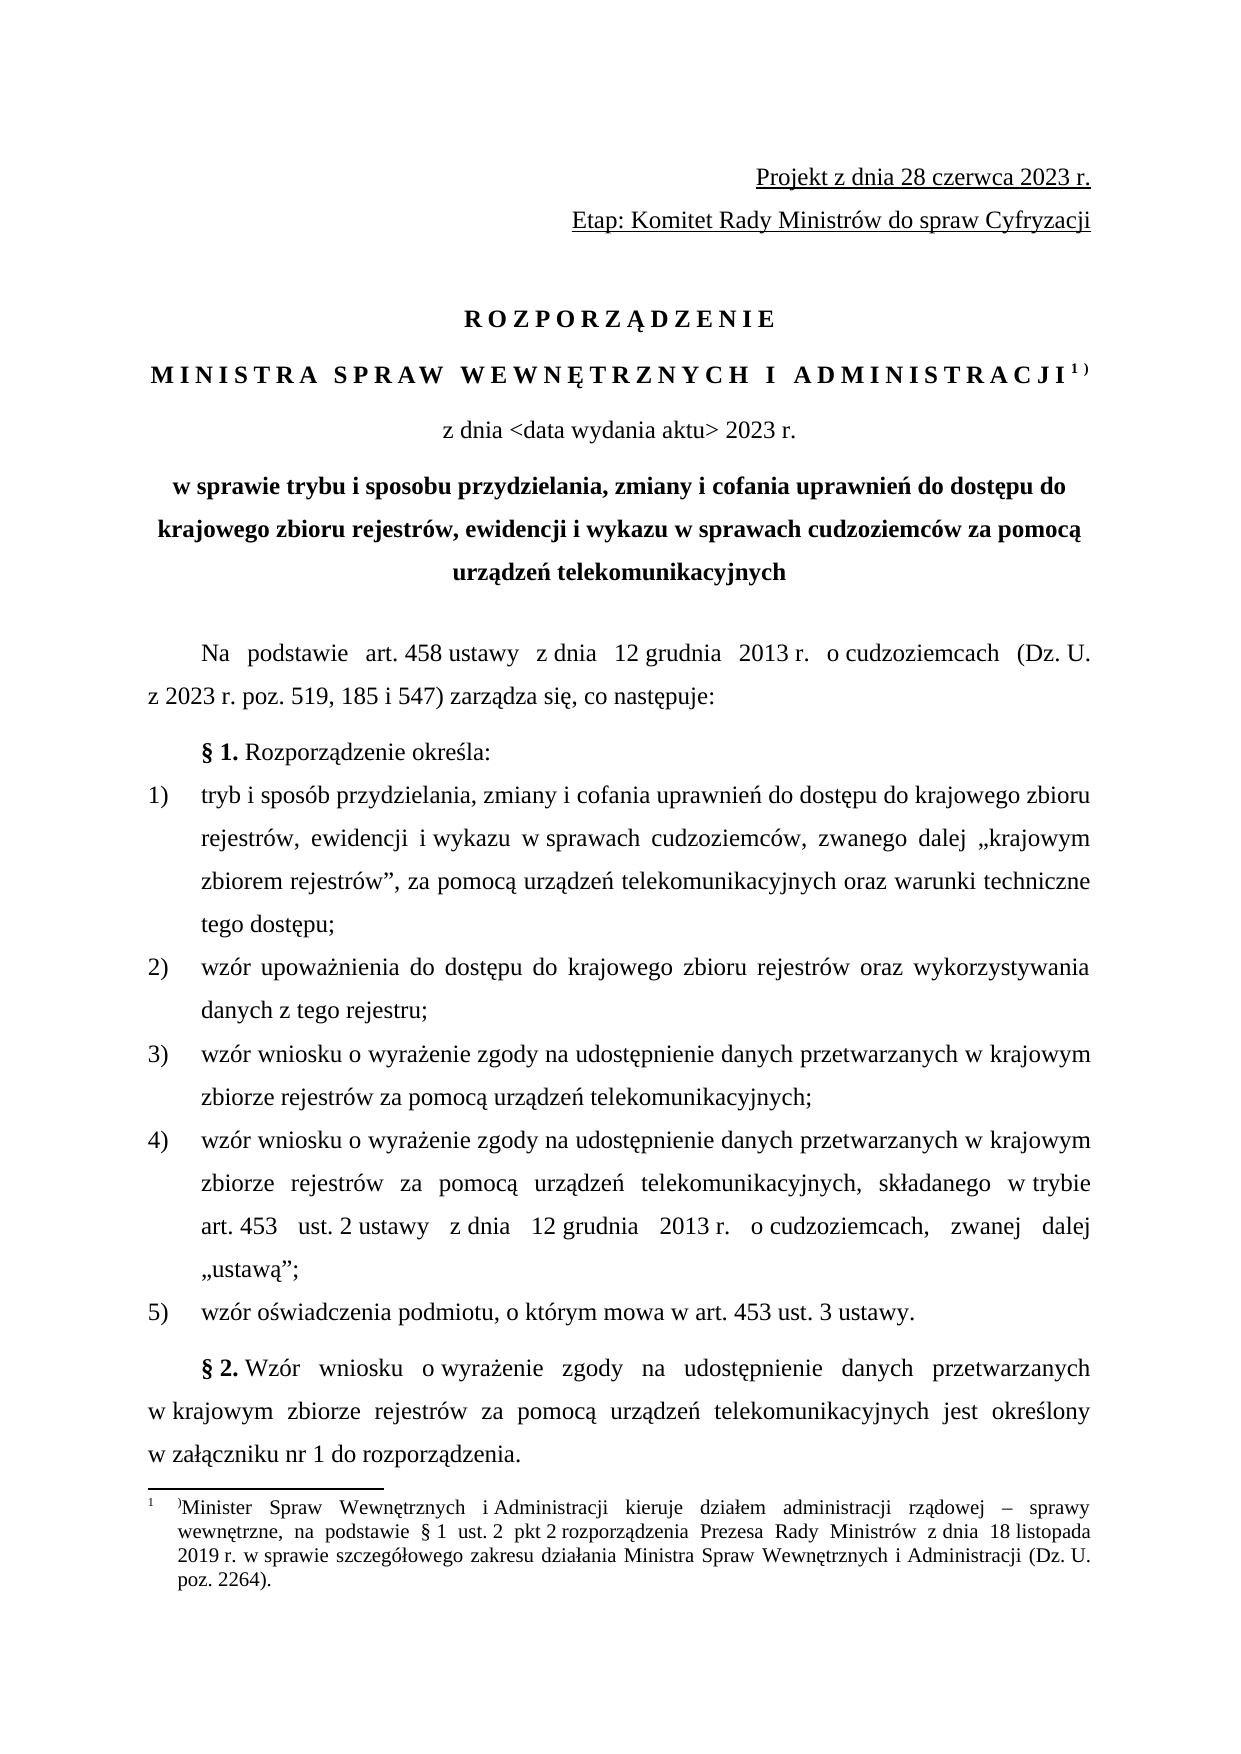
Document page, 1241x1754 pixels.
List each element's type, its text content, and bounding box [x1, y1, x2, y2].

text 3) wzór wniosku o wyrażenie zgody na udostępnienie danych przetwarzanych w krajowym zbiorze rejestrów za pomocą urządzeń telekomunikacyjnych; [148, 1039, 1091, 1111]
text § 2. Wzór wniosku o wyrażenie zgody na udostępnienie danych przetwarzanych w krajowym zbiorze rejestrów za pomocą urządzeń telekomunikacyjnych jest określony w załączniku nr 1 do rozporządzenia. [148, 1353, 1091, 1468]
text 2) wzór upoważnienia do dostępu do krajowego zbioru rejestrów oraz wykorzystywania danych z tego rejestru; [148, 952, 1091, 1024]
text Na podstawie art. 458 ustawy z dnia 12 grudnia 2013 r. o cudzoziemcach (Dz. U. z 2023 r. poz. 519, 185 i 547) zarządza się, co następuje: [148, 638, 1091, 710]
text ROZPORZĄDZENIE [148, 304, 1091, 333]
text z dnia 2023 r. [148, 416, 1091, 444]
text 5) wzór oświadczenia podmiotu, o którym mowa w art. 453 ust. 3 ustawy. [148, 1297, 1091, 1326]
text MINISTRA SPRAW WEWNĘTRZNYCH i ADMINISTRACJI) [148, 360, 1091, 389]
text w sprawie trybu i sposobu przydzielania, zmiany i cofania uprawnień do dostępu do krajowego zbioru rejestrów, ewidencji i wykazu w sprawach cudzoziemców za pomocą urządzeń telekomunikacyjnych [148, 471, 1091, 586]
text 4) wzór wniosku o wyrażenie zgody na udostępnienie danych przetwarzanych w krajowym zbiorze rejestrów za pomocą urządzeń telekomunikacyjnych, składanego w trybie art. 453 ust. 2 ustawy z dnia 12 grudnia 2013 r. o cudzoziemcach, zwanej dalej „ustawą”; [148, 1125, 1091, 1283]
text § 1. Rozporządzenie określa: [148, 737, 1091, 766]
text 1) tryb i sposób przydzielania, zmiany i cofania uprawnień do dostępu do krajowego zbioru rejestrów, ewidencji i wykazu w sprawach cudzoziemców, zwanego dalej „krajowym zbiorem rejestrów”, za pomocą urządzeń telekomunikacyjnych oraz warunki techniczne tego dostępu; [148, 780, 1091, 938]
text Projekt z dnia 28 czerwca 2023 r. [148, 162, 1091, 191]
text Etap: Komitet Rady Ministrów do spraw Cyfryzacji [148, 206, 1091, 234]
